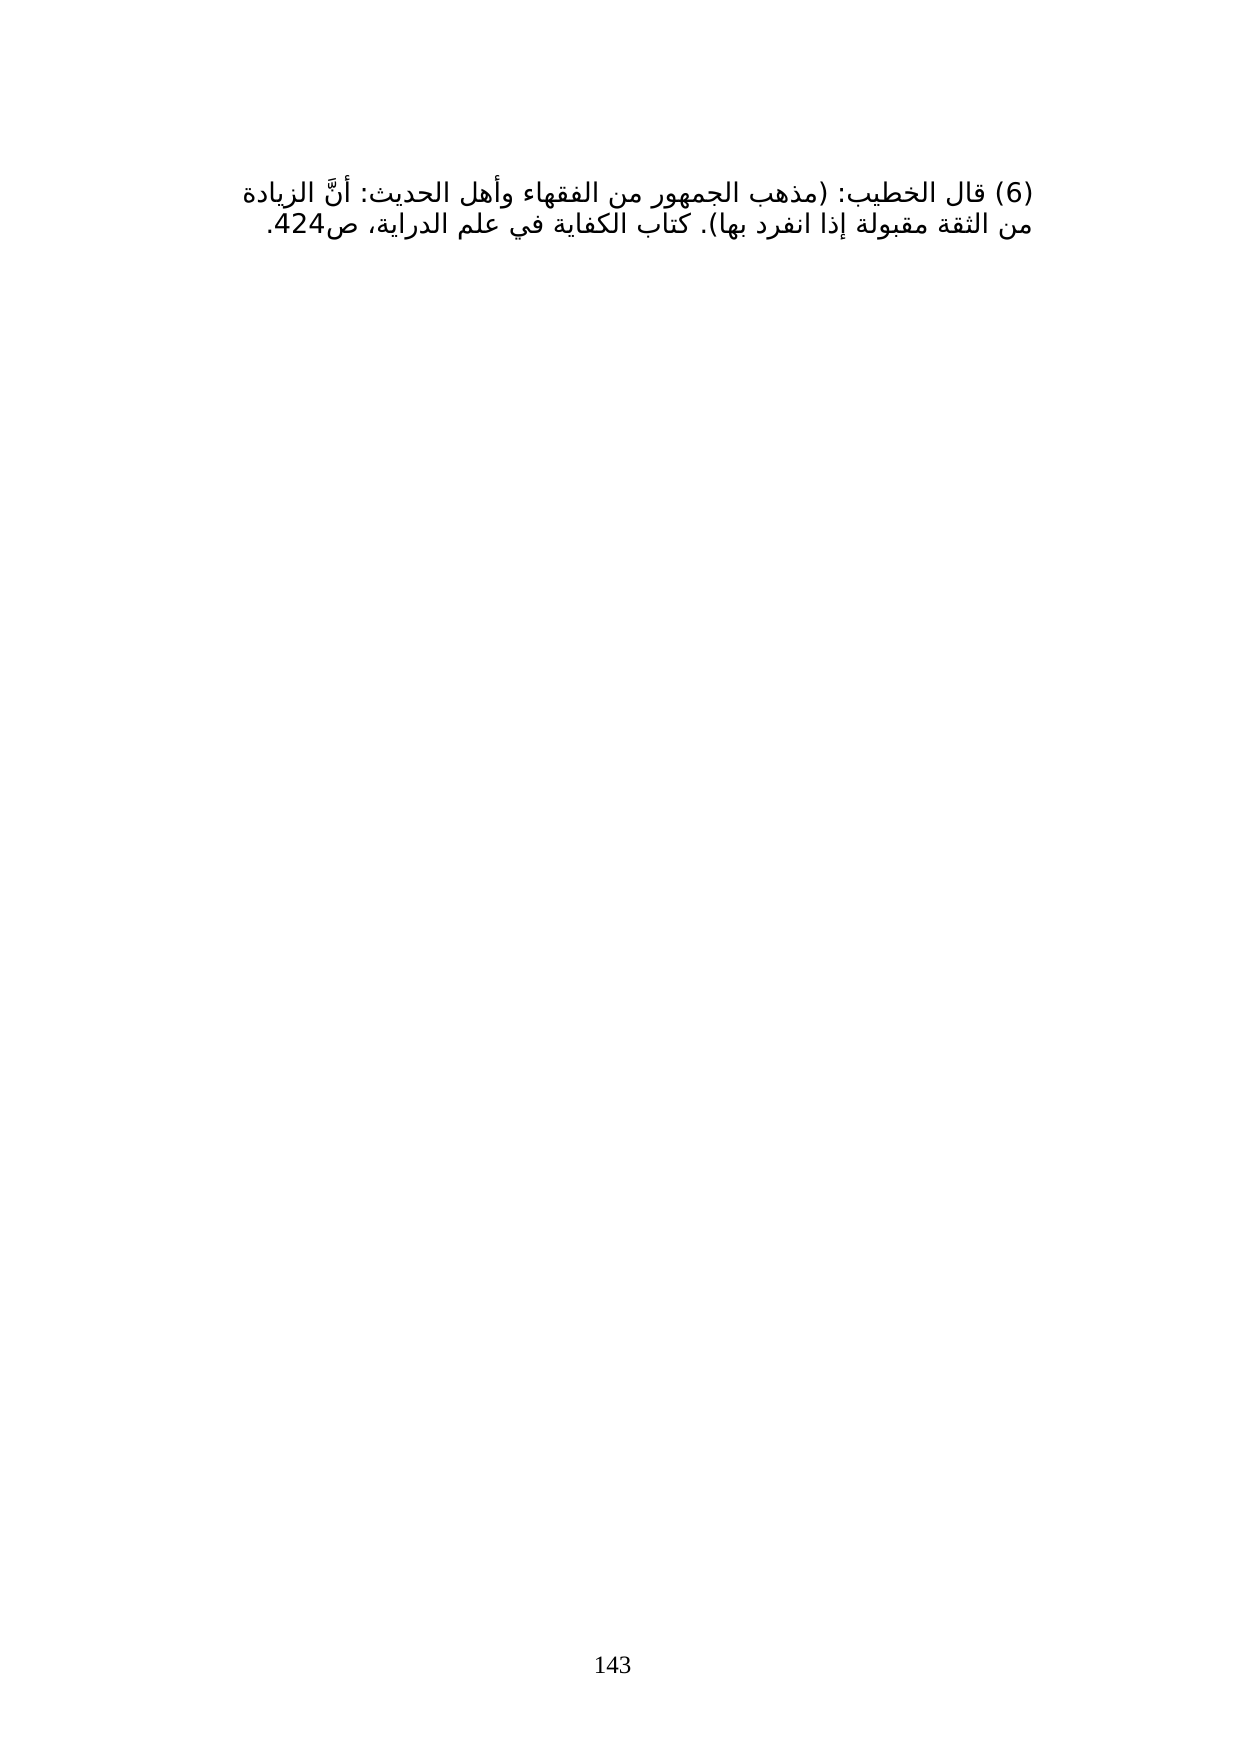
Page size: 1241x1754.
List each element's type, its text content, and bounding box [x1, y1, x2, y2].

text (6) قال الخطيب: (مذهب الجمهور من الفقهاء وأهل الحديث: أنَّ الزيادة من الثقة مقبولة إذا انفرد بها). كتاب الكفاية في علم الدراية، ص424. [222, 177, 1033, 240]
